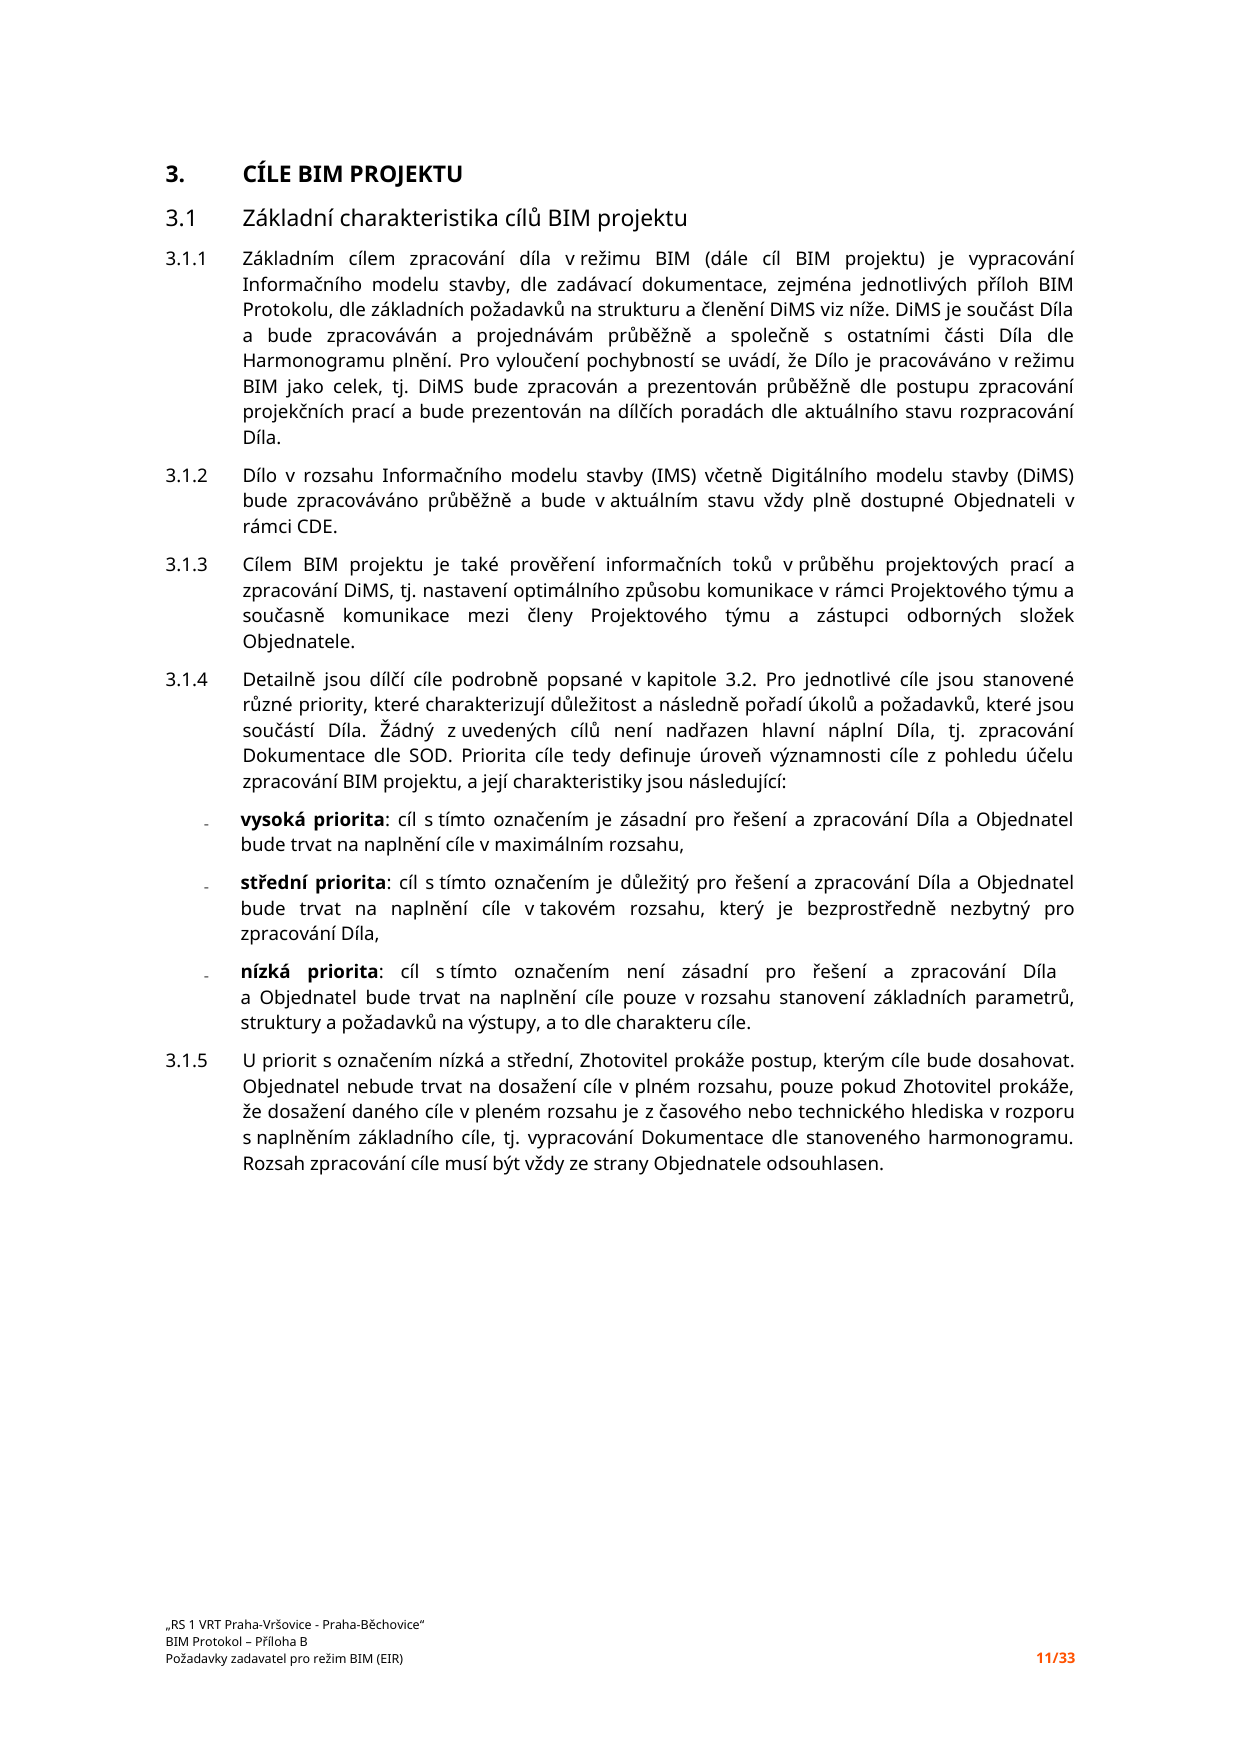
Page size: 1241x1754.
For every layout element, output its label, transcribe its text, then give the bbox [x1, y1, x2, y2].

list střední priorita: cíl s tímto označením je důležitý pro řešení a zpracování Díla a Objednatel bude trvat na naplnění cíle v takovém rozsahu, který je bezprostředně nezbytný pro zpracování Díla, [203, 869, 1075, 946]
text Základním cílem zpracování díla v režimu BIM (dále cíl BIM projektu) je vypracování Informačního modelu stavby, dle zadávací dokumentace, zejména jednotlivých příloh BIM Protokolu, dle základních požadavků na strukturu a členění DiMS viz níže. DiMS je součást Díla a bude zpracováván a projednávám průběžně a společně s ostatními části Díla dle Harmonogramu plnění. Pro vyloučení pochybností se uvádí, že Dílo je pracováváno v režimu BIM jako celek, tj. DiMS bude zpracován a prezentován průběžně dle postupu zpracování projekčních prací a bude prezentován na dílčích poradách dle aktuálního stavu rozpracování Díla. [165, 246, 1075, 450]
text Cíle BIM projektu [165, 158, 1075, 189]
list nízká priorita: cíl s tímto označením není zásadní pro řešení a zpracování Díla a Objednatel bude trvat na naplnění cíle pouze v rozsahu stanovení základních parametrů, struktury a požadavků na výstupy, a to dle charakteru cíle. [203, 959, 1075, 1035]
text Detailně jsou dílčí cíle podrobně popsané v kapitole 3.2. Pro jednotlivé cíle jsou stanovené různé priority, které charakterizují důležitost a následně pořadí úkolů a požadavků, které jsou součástí Díla. Žádný z uvedených cílů není nadřazen hlavní náplní Díla, tj. zpracování Dokumentace dle SOD. Priorita cíle tedy definuje úroveň významnosti cíle z pohledu účelu zpracování BIM projektu, a její charakteristiky jsou následující: [165, 666, 1075, 793]
text U priorit s označením nízká a střední, Zhotovitel prokáže postup, kterým cíle bude dosahovat. Objednatel nebude trvat na dosažení cíle v plném rozsahu, pouze pokud Zhotovitel prokáže, že dosažení daného cíle v pleném rozsahu je z časového nebo technického hlediska v rozporu s naplněním základního cíle, tj. vypracování Dokumentace dle stanoveného harmonogramu. Rozsah zpracování cíle musí být vždy ze strany Objednatele odsouhlasen. [165, 1048, 1075, 1175]
text Základní charakteristika cílů BIM projektu [165, 202, 1075, 233]
text Cílem BIM projektu je také prověření informačních toků v průběhu projektových prací a zpracování DiMS, tj. nastavení optimálního způsobu komunikace v rámci Projektového týmu a současně komunikace mezi členy Projektového týmu a zástupci odborných složek Objednatele. [165, 551, 1075, 653]
list vysoká priorita: cíl s tímto označením je zásadní pro řešení a zpracování Díla a Objednatel bude trvat na naplnění cíle v maximálním rozsahu, [203, 806, 1075, 857]
text Dílo v rozsahu Informačního modelu stavby (IMS) včetně Digitálního modelu stavby (DiMS) bude zpracováváno průběžně a bude v aktuálním stavu vždy plně dostupné Objednateli v rámci CDE. [165, 462, 1075, 539]
